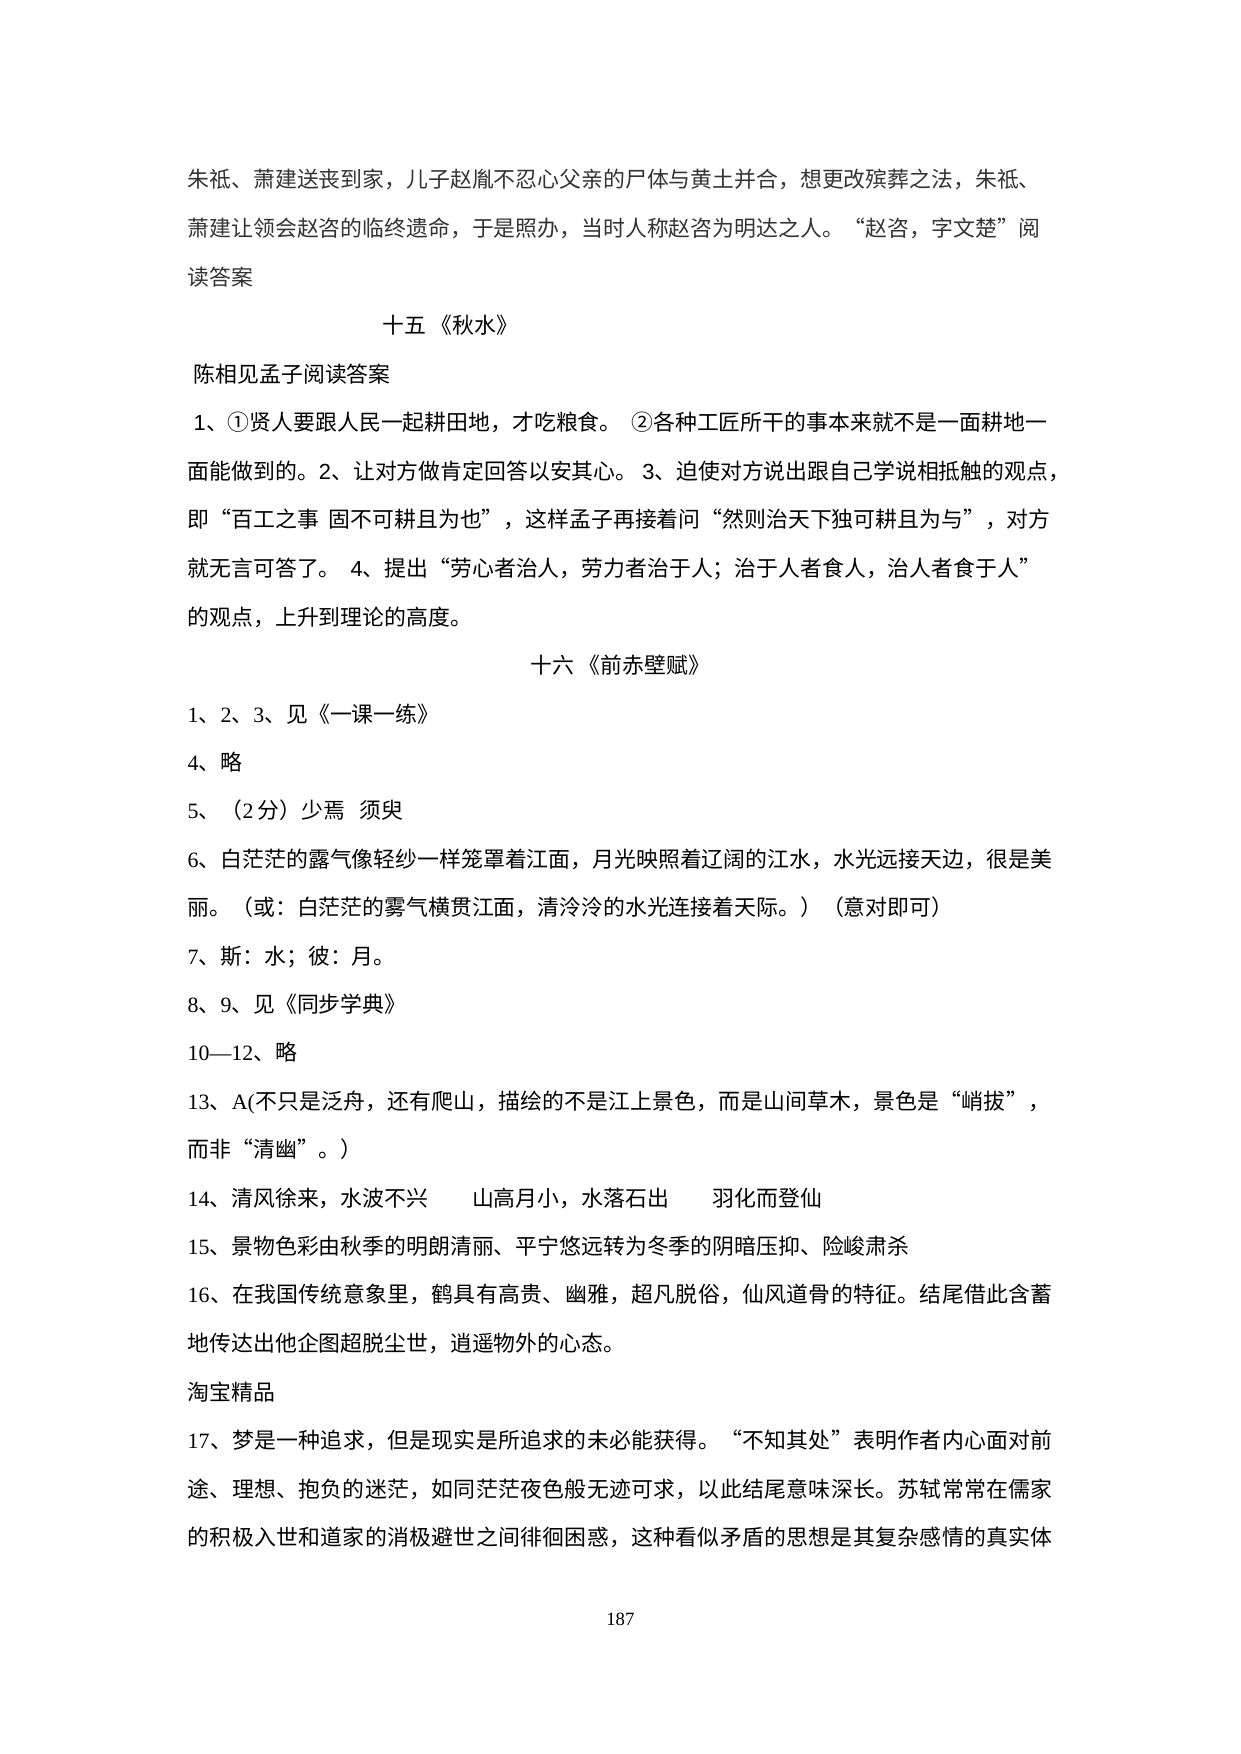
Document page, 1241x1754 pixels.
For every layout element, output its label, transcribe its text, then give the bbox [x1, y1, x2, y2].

text 6、白茫茫的露气像轻纱一样笼罩着江面，月光映照着辽阔的江水，水光远接天边，很是美丽。（或：白茫茫的雾气横贯江面，清泠泠的水光连接着天际。）（意对即可） [187, 841, 1053, 922]
text 8、9、见《同步学典》 [187, 987, 1053, 1019]
text 朱祗、萧建送丧到家，儿子赵胤不忍心父亲的尸体与黄土并合，想更改殡葬之法，朱祗、萧建让领会赵咨的临终遗命，于是照办，当时人称赵咨为明达之人。“赵咨，字文楚”阅读答案 [187, 162, 1053, 292]
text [187, 1422, 1053, 1552]
text 5、（2分）少焉 须臾 [187, 793, 1053, 825]
text 10—12、略 [187, 1035, 1053, 1067]
text 1、①贤人要跟人民一起耕田地，才吃粮食。 ②各种工匠所干的事本来就不是一面耕地一面能做到的。2、让对方做肯定回答以安其心。 3、迫使对方说出跟自己学说相抵触的观点，即“百工之事 固不可耕且为也”，这样孟子再接着问“然则治天下独可耕且为与”，对方就无言可答了。 4、提出“劳心者治人，劳力者治于人；治于人者食人，治人者食于人”的观点，上升到理论的高度。 [187, 404, 1053, 632]
text 十六 《前赤壁赋》 [187, 648, 1053, 680]
text 淘宝精品 [187, 1374, 1053, 1407]
text 4、略 [187, 744, 1053, 777]
text 16、在我国传统意象里，鹤具有高贵、幽雅，超凡脱俗，仙风道骨的特征。结尾借此含蓄地传达出他企图超脱尘世，逍遥物外的心态。 [187, 1277, 1053, 1358]
text 15、景物色彩由秋季的明朗清丽、平宁悠远转为冬季的阴暗压抑、险峻肃杀 [187, 1229, 1053, 1261]
text 1、2、3、见《一课一练》 [187, 696, 1053, 729]
text 14、清风徐来，水波不兴 山高月小，水落石出 羽化而登仙 [187, 1180, 1053, 1213]
text 7、斯：水；彼：月。 [187, 938, 1053, 971]
text 十五 《秋水》 [187, 308, 1053, 340]
text 陈相见孟子阅读答案 [187, 356, 1053, 389]
text 13、A(不只是泛舟，还有爬山，描绘的不是江上景色，而是山间草木，景色是“峭拔”，而非“清幽”。） [187, 1083, 1053, 1164]
